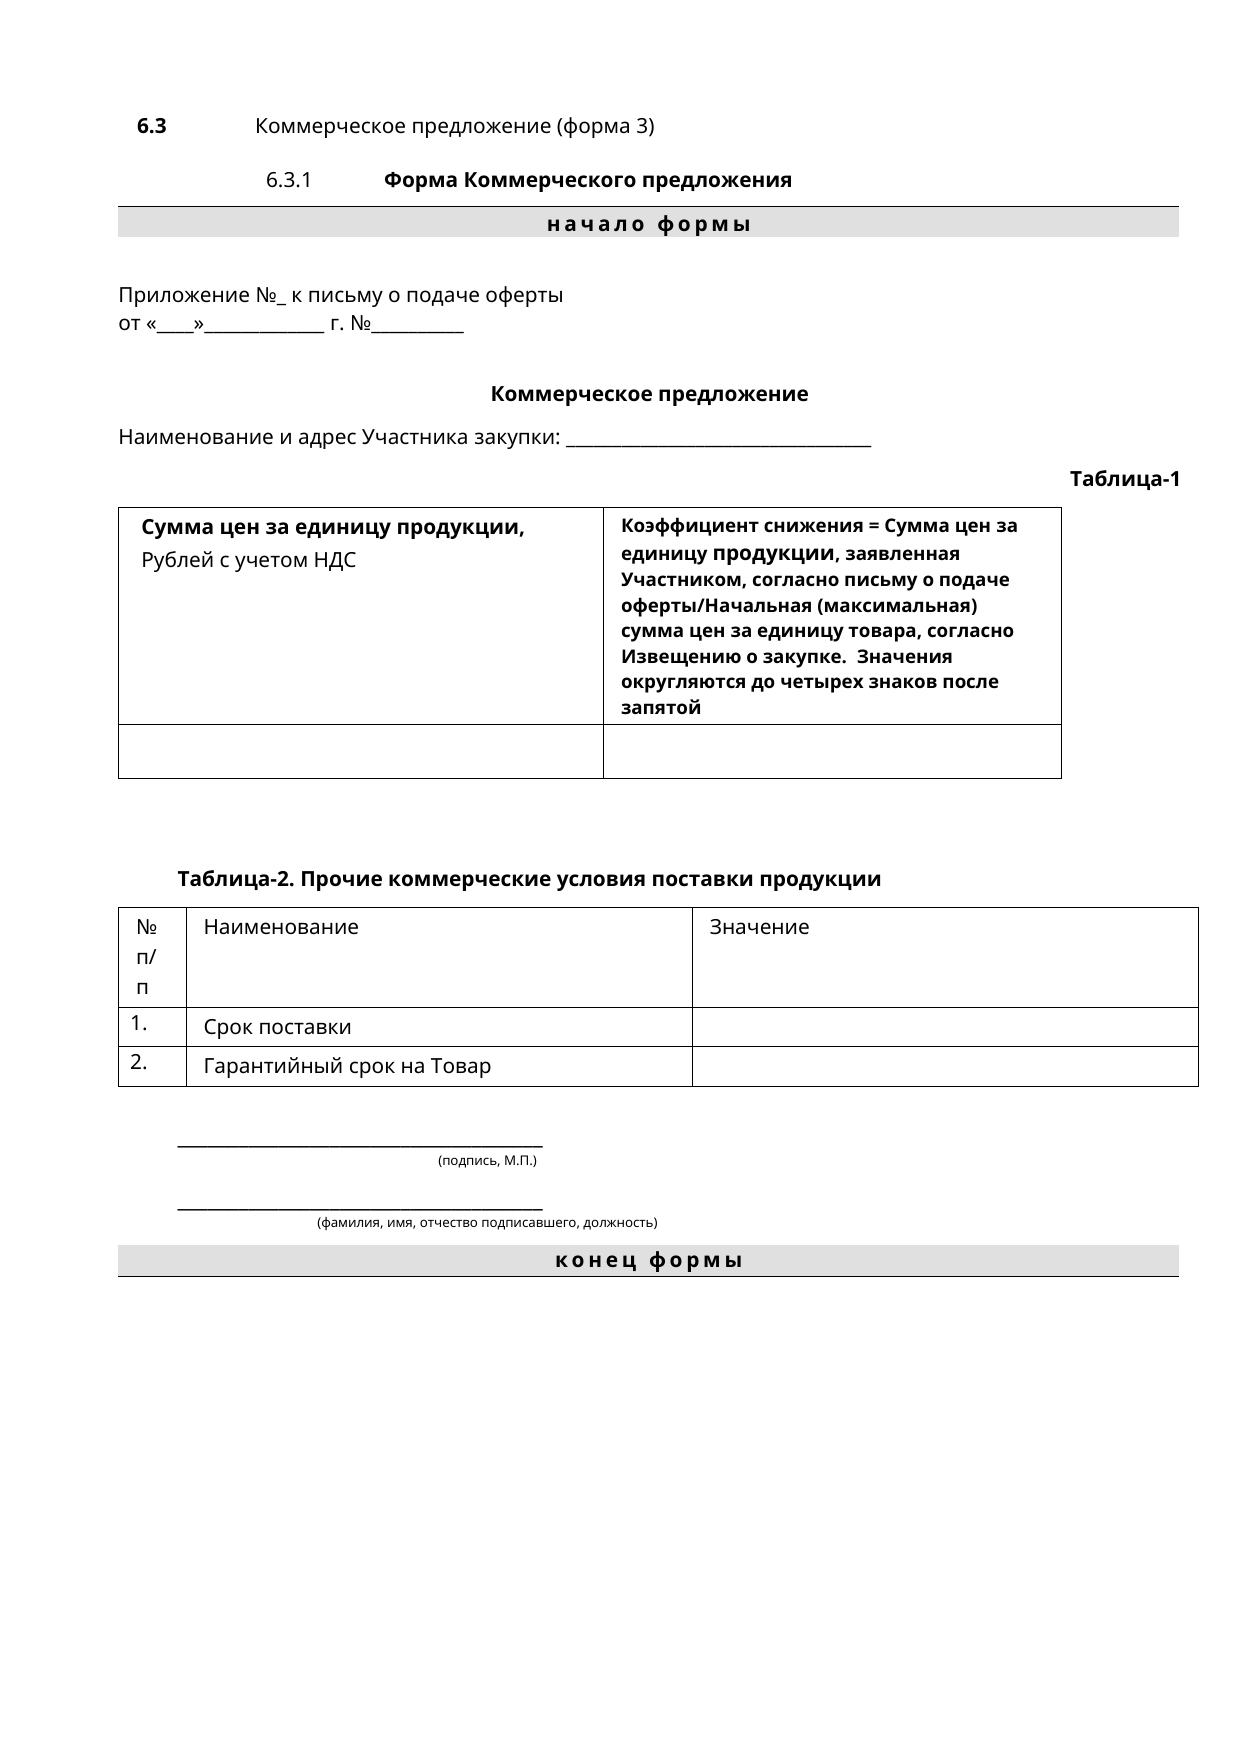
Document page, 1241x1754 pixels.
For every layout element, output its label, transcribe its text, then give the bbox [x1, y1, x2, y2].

table_header Коэффициент снижения = Сумма цен за единицу продукции, заявленная Участником, согласно письму о подаче оферты/Начальная (максимальная) сумма цен за единицу товара, согласно Извещению о закупке. Значения округляются до четырех знаков после запятой [604, 508, 1061, 724]
table_cell [119, 1047, 186, 1086]
table_header Значение [693, 908, 1198, 1007]
text ____________________________________ [118, 1183, 1181, 1214]
table_cell [119, 1008, 186, 1046]
text ____________________________________ [118, 1120, 1181, 1151]
list Форма Коммерческого предложения [266, 165, 1181, 193]
text (фамилия, имя, отчество подписавшего, должность) [118, 1214, 797, 1245]
text Таблица-2. Прочие коммерческие условия поставки продукции [118, 864, 1181, 893]
table_cell Срок поставки [187, 1008, 692, 1046]
table_cell [604, 725, 1061, 778]
text начало формы [118, 207, 1179, 237]
text Приложение №_ к письму о подаче оферты от «____»_____________ г. №__________ [118, 280, 1181, 337]
table_header № п/п [119, 908, 186, 1007]
table_cell Гарантийный срок на Товар [187, 1047, 692, 1086]
text (подпись, М.П.) [118, 1151, 797, 1183]
subtitle Коммерческое предложение (форма 3) [137, 111, 1181, 140]
table_cell [693, 1008, 1198, 1046]
text Коммерческое предложение [118, 379, 1181, 408]
text Наименование и адрес Участника закупки: _________________________________ [118, 422, 1181, 450]
text Таблица-1 [118, 464, 1181, 493]
table_cell [693, 1047, 1198, 1086]
table_header Сумма цен за единицу продукции, Рублей с учетом НДС [119, 508, 603, 724]
table_cell [119, 725, 603, 778]
text конец формы [118, 1245, 1179, 1276]
table_header Наименование [187, 908, 692, 1007]
